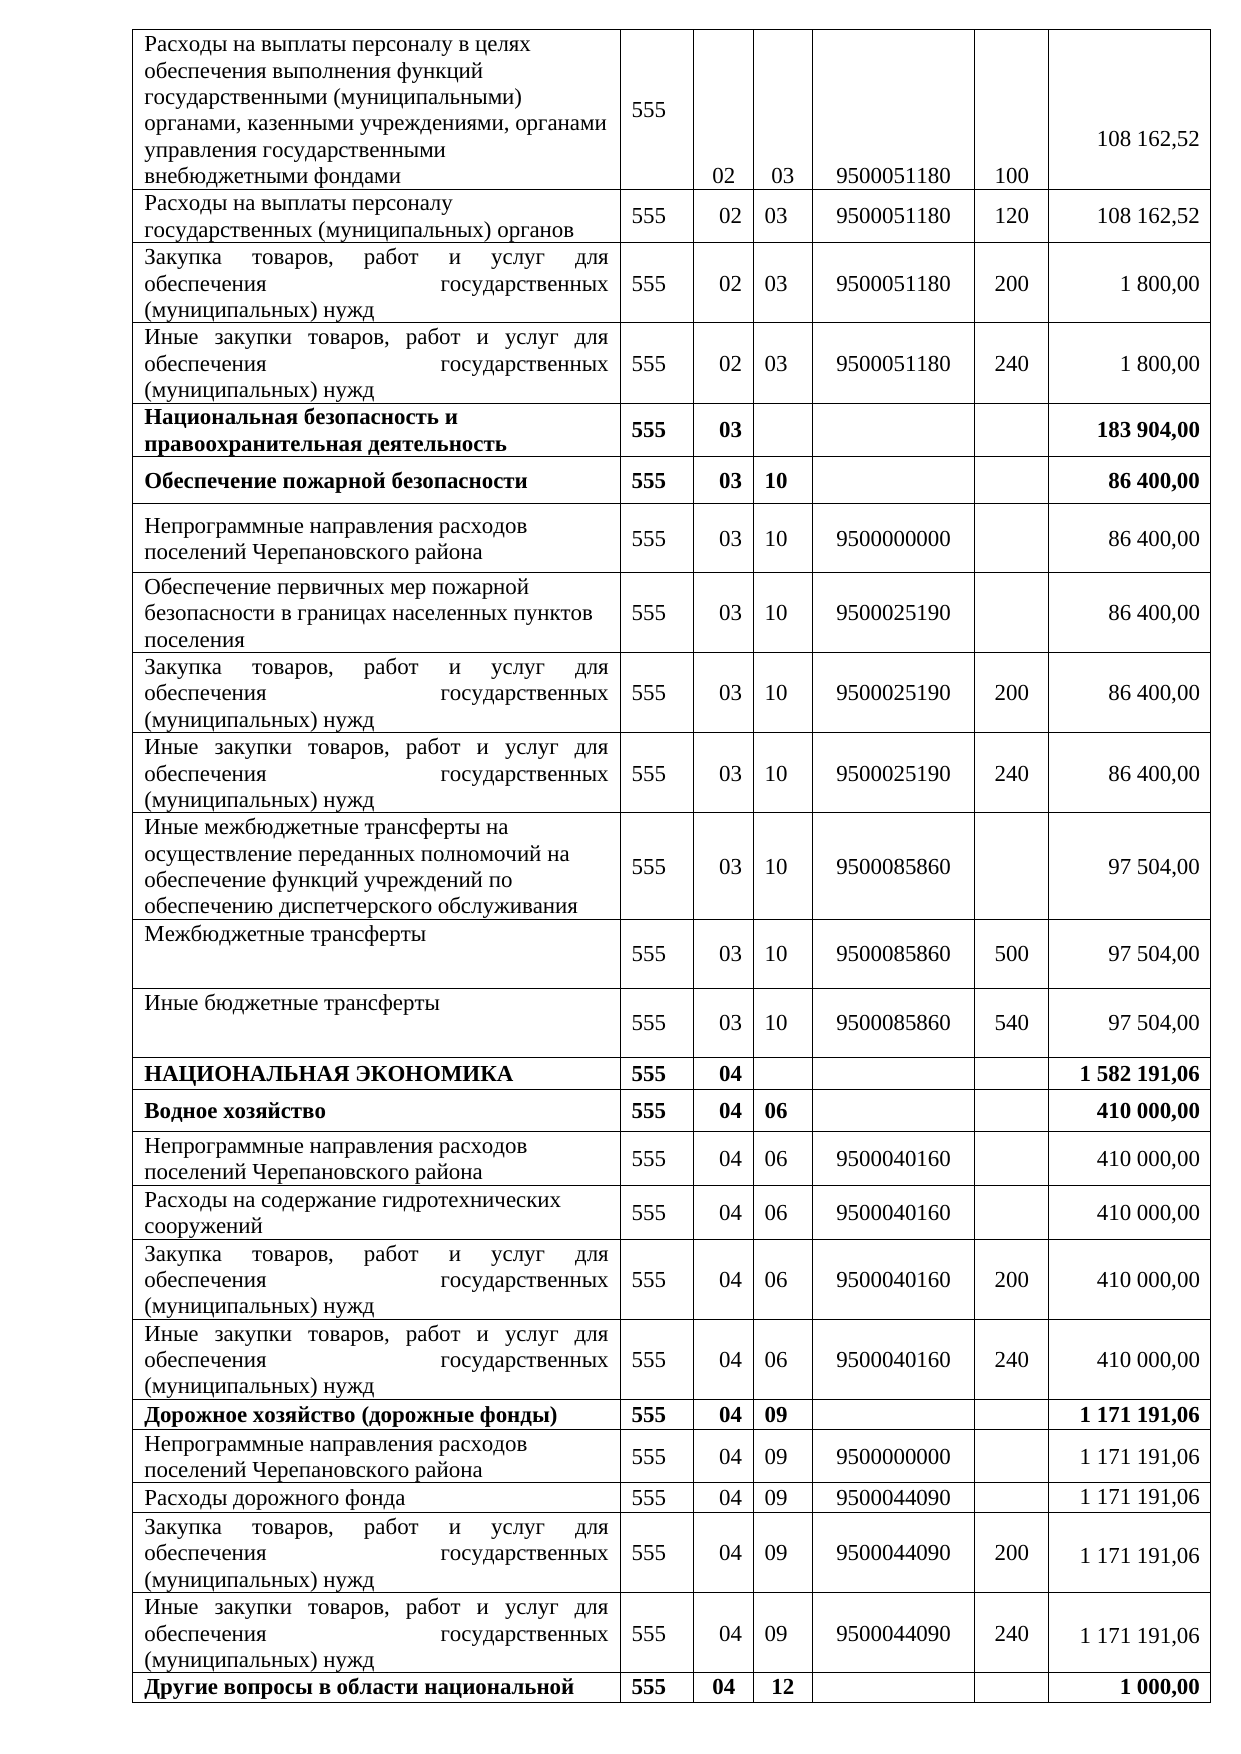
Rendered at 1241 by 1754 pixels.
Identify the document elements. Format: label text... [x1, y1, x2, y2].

table_cell 9500051180 [813, 243, 974, 322]
table_cell 86 400,00 [1049, 573, 1210, 652]
table_cell 04 [694, 1186, 753, 1238]
table_cell 555 [621, 243, 693, 322]
table_cell 120 [975, 190, 1048, 242]
table_cell [975, 1132, 1048, 1185]
table_cell 12 [754, 1673, 812, 1702]
table_cell 06 [754, 1186, 812, 1238]
table_cell 240 [975, 1593, 1048, 1672]
table_cell 02 [694, 30, 753, 188]
table_cell 555 [621, 653, 693, 732]
table_cell 555 [621, 1240, 693, 1319]
table_cell 9500040160 [813, 1186, 974, 1238]
table_cell 183 904,00 [1049, 404, 1210, 456]
table_cell 555 [621, 190, 693, 242]
table_cell [975, 1186, 1048, 1238]
table_cell Закупка товаров, работ и услуг для обеспечения государственных (муниципальных) нужд [133, 653, 620, 732]
table_cell 03 [694, 989, 753, 1057]
table_cell 9500025190 [813, 573, 974, 652]
table_cell 240 [975, 1320, 1048, 1399]
table_cell [975, 813, 1048, 919]
table_cell 04 [694, 1483, 753, 1512]
table_cell 03 [694, 733, 753, 812]
table_cell 555 [621, 813, 693, 919]
table_cell 555 [621, 1090, 693, 1131]
table_cell [975, 1430, 1048, 1482]
table_cell [813, 1090, 974, 1131]
table_cell 03 [694, 653, 753, 732]
table_cell 03 [754, 30, 812, 188]
table_cell 108 162,52 [1049, 190, 1210, 242]
table_cell Иные бюджетные трансферты [133, 989, 620, 1057]
table_cell [975, 1058, 1048, 1088]
table_cell 03 [754, 323, 812, 402]
table_cell 555 [621, 920, 693, 988]
table_cell 555 [621, 1400, 693, 1428]
table_cell 1 171 191,06 [1049, 1430, 1210, 1482]
table_cell 86 400,00 [1049, 653, 1210, 732]
table_cell 200 [975, 1240, 1048, 1319]
table_cell Расходы на содержание гидротехнических сооружений [133, 1186, 620, 1238]
table_cell Обеспечение первичных мер пожарной безопасности в границах населенных пунктов поселения [133, 573, 620, 652]
table_cell 9500040160 [813, 1132, 974, 1185]
table_cell Непрограммные направления расходов поселений Черепановского района [133, 504, 620, 572]
table_cell 86 400,00 [1049, 504, 1210, 572]
table_cell 1 582 191,06 [1049, 1058, 1210, 1088]
table_cell 86 400,00 [1049, 457, 1210, 503]
table_cell 9500040160 [813, 1320, 974, 1399]
table_cell [813, 404, 974, 456]
table_cell 1 800,00 [1049, 323, 1210, 402]
table_cell 555 [621, 1058, 693, 1088]
table_cell Иные закупки товаров, работ и услуг для обеспечения государственных (муниципальных) нужд [133, 1593, 620, 1672]
table_cell 1 171 191,06 [1049, 1400, 1210, 1428]
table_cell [133, 1673, 620, 1702]
table_cell Иные закупки товаров, работ и услуг для обеспечения государственных (муниципальных) нужд [133, 323, 620, 402]
table_cell 9500051180 [813, 30, 974, 188]
table_cell 9500044090 [813, 1513, 974, 1592]
table_cell 555 [621, 1483, 693, 1512]
table_cell 04 [694, 1090, 753, 1131]
table_cell 410 000,00 [1049, 1132, 1210, 1185]
table_cell [975, 404, 1048, 456]
table_cell 9500051180 [813, 190, 974, 242]
table_cell 10 [754, 920, 812, 988]
table_cell [975, 573, 1048, 652]
table_cell 500 [975, 920, 1048, 988]
table_cell 100 [975, 30, 1048, 188]
table_cell 10 [754, 457, 812, 503]
table_cell 02 [694, 243, 753, 322]
table_cell 1 800,00 [1049, 243, 1210, 322]
table_cell 108 162,52 [1049, 30, 1210, 188]
table_cell 410 000,00 [1049, 1240, 1210, 1319]
table_cell 410 000,00 [1049, 1320, 1210, 1399]
table_cell 555 [621, 1132, 693, 1185]
table_cell 03 [694, 504, 753, 572]
table_cell 555 [621, 323, 693, 402]
table_cell 9500000000 [813, 504, 974, 572]
table_cell Дорожное хозяйство (дорожные фонды) [133, 1400, 620, 1428]
table_cell 410 000,00 [1049, 1090, 1210, 1131]
table_cell [975, 457, 1048, 503]
table_cell 10 [754, 504, 812, 572]
table_cell 555 [621, 1593, 693, 1672]
table_cell Закупка товаров, работ и услуг для обеспечения государственных (муниципальных) нужд [133, 1240, 620, 1319]
table_cell 1 000,00 [1049, 1673, 1210, 1702]
table_cell 02 [694, 323, 753, 402]
table_cell Национальная безопасность и правоохранительная деятельность [133, 404, 620, 456]
table_cell 240 [975, 323, 1048, 402]
table_cell 03 [694, 573, 753, 652]
table_cell Расходы на выплаты персоналу государственных (муниципальных) органов [133, 190, 620, 242]
table_cell 04 [694, 1240, 753, 1319]
table_cell 03 [694, 813, 753, 919]
table_cell 555 [621, 1513, 693, 1592]
table_cell Закупка товаров, работ и услуг для обеспечения государственных (муниципальных) нужд [133, 243, 620, 322]
table_cell 06 [754, 1132, 812, 1185]
table_cell 09 [754, 1400, 812, 1428]
table_cell 06 [754, 1090, 812, 1131]
table_cell 9500051180 [813, 323, 974, 402]
table_cell 03 [754, 243, 812, 322]
table_cell 10 [754, 813, 812, 919]
table_cell 9500085860 [813, 813, 974, 919]
table_cell 9500040160 [813, 1240, 974, 1319]
table_cell 04 [694, 1593, 753, 1672]
table_cell НАЦИОНАЛЬНАЯ ЭКОНОМИКА [133, 1058, 620, 1088]
table_cell Межбюджетные трансферты [133, 920, 620, 988]
table_cell [754, 404, 812, 456]
table_cell 09 [754, 1593, 812, 1672]
table_cell [975, 1090, 1048, 1131]
table_cell 200 [975, 1513, 1048, 1592]
table_cell 240 [975, 733, 1048, 812]
table_cell 555 [621, 1430, 693, 1482]
table_cell [975, 1400, 1048, 1428]
table_cell Закупка товаров, работ и услуг для обеспечения государственных (муниципальных) нужд [133, 1513, 620, 1592]
table_cell 555 [621, 404, 693, 456]
table_cell 02 [694, 190, 753, 242]
table_cell 10 [754, 989, 812, 1057]
table_cell 540 [975, 989, 1048, 1057]
table_cell [975, 504, 1048, 572]
table_cell [813, 1058, 974, 1088]
table_cell 09 [754, 1483, 812, 1512]
table_cell 97 504,00 [1049, 920, 1210, 988]
table_cell [813, 457, 974, 503]
table_cell 9500025190 [813, 653, 974, 732]
table_cell 9500085860 [813, 920, 974, 988]
table_cell 9500000000 [813, 1430, 974, 1482]
table_cell 04 [694, 1513, 753, 1592]
table_cell Обеспечение пожарной безопасности [133, 457, 620, 503]
table_cell 03 [694, 404, 753, 456]
table_cell 97 504,00 [1049, 813, 1210, 919]
table_cell 555 [621, 1673, 693, 1702]
table_cell 04 [694, 1673, 753, 1702]
table_cell 9500085860 [813, 989, 974, 1057]
table_cell 555 [621, 1320, 693, 1399]
table_cell [975, 1673, 1048, 1702]
table_cell [754, 1058, 812, 1088]
table_cell 10 [754, 653, 812, 732]
table_cell 03 [694, 457, 753, 503]
table_cell 04 [694, 1320, 753, 1399]
table_cell 03 [754, 190, 812, 242]
table_cell 555 [621, 733, 693, 812]
table_cell 04 [694, 1400, 753, 1428]
table_cell 555 [621, 457, 693, 503]
table_cell [975, 1483, 1048, 1512]
table_cell Расходы на выплаты персоналу в целях обеспечения выполнения функций государственными (муниципальными) органами, казенными учреждениями, органами управления государственными внебюджетными фондами [133, 30, 620, 188]
table_cell 1 171 191,06 [1049, 1483, 1210, 1512]
table_cell 09 [754, 1430, 812, 1482]
table_cell Водное хозяйство [133, 1090, 620, 1131]
table_cell 555 [621, 504, 693, 572]
table_cell 09 [754, 1513, 812, 1592]
table_cell 06 [754, 1240, 812, 1319]
table_cell 97 504,00 [1049, 989, 1210, 1057]
table_cell 9500025190 [813, 733, 974, 812]
table_cell 9500044090 [813, 1593, 974, 1672]
table_cell Иные закупки товаров, работ и услуг для обеспечения государственных (муниципальных) нужд [133, 733, 620, 812]
table_cell 04 [694, 1430, 753, 1482]
table_cell 555 [621, 1186, 693, 1238]
table_cell 200 [975, 653, 1048, 732]
table_cell Расходы дорожного фонда [133, 1483, 620, 1512]
table_cell 04 [694, 1132, 753, 1185]
table_cell 555 [621, 30, 693, 188]
table_cell Непрограммные направления расходов поселений Черепановского района [133, 1430, 620, 1482]
table_cell 555 [621, 989, 693, 1057]
table_cell 200 [975, 243, 1048, 322]
table_cell 555 [621, 573, 693, 652]
table_cell [813, 1400, 974, 1428]
table_cell 04 [694, 1058, 753, 1088]
table_cell 9500044090 [813, 1483, 974, 1512]
table_cell 1 171 191,06 [1049, 1593, 1210, 1672]
table_cell 86 400,00 [1049, 733, 1210, 812]
table_cell Непрограммные направления расходов поселений Черепановского района [133, 1132, 620, 1185]
table_cell 06 [754, 1320, 812, 1399]
table_cell 10 [754, 733, 812, 812]
table_cell 03 [694, 920, 753, 988]
table_cell 10 [754, 573, 812, 652]
table_cell [813, 1673, 974, 1702]
table_cell 1 171 191,06 [1049, 1513, 1210, 1592]
table_cell Иные закупки товаров, работ и услуг для обеспечения государственных (муниципальных) нужд [133, 1320, 620, 1399]
table_cell 410 000,00 [1049, 1186, 1210, 1238]
table_cell Иные межбюджетные трансферты на осуществление переданных полномочий на обеспечение функций учреждений по обеспечению диспетчерского обслуживания [133, 813, 620, 919]
